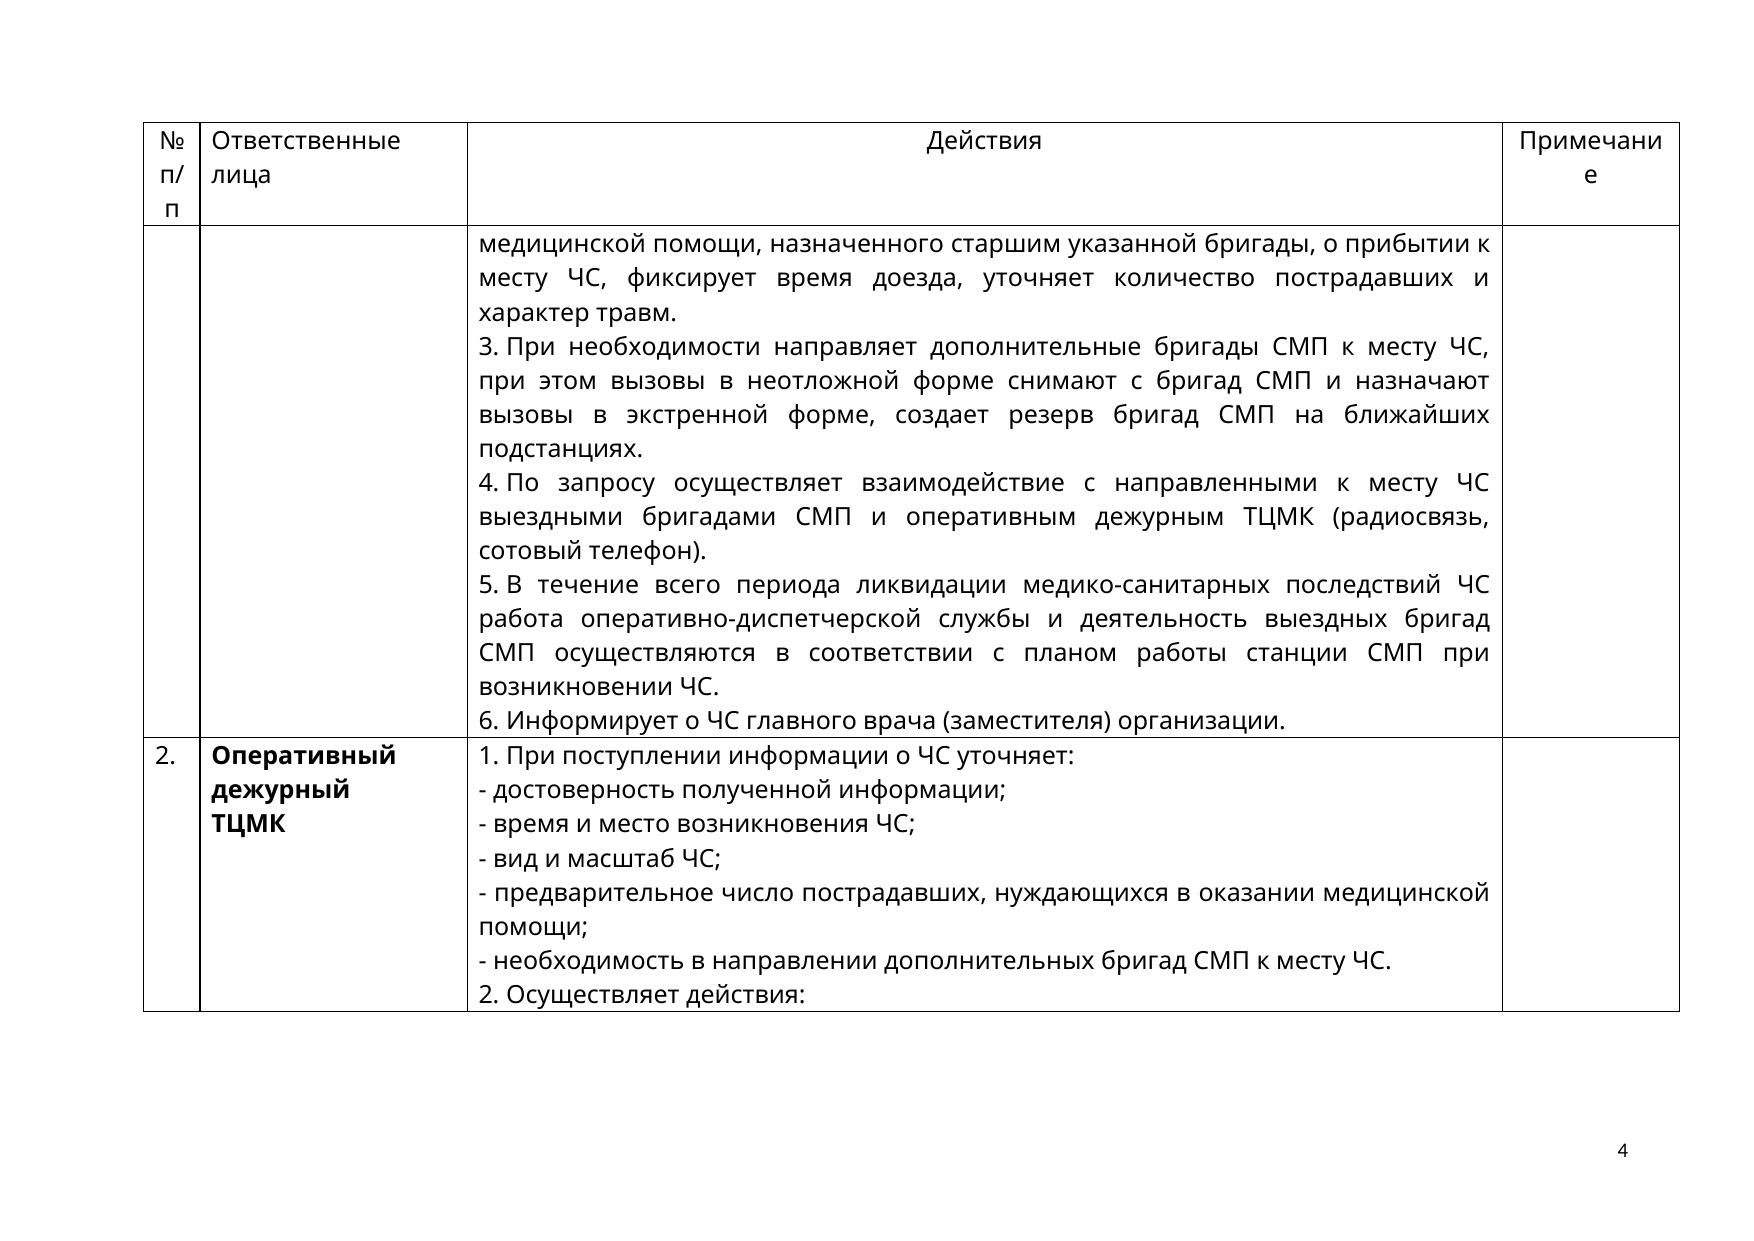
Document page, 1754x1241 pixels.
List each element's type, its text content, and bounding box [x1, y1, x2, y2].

table_header Ответственные лица [201, 123, 467, 225]
table_cell [1503, 738, 1679, 1011]
table_header Действия [468, 123, 1502, 225]
table_cell [144, 226, 199, 737]
table_cell [1503, 226, 1679, 737]
table_cell Оперативный дежурный ТЦМК [201, 738, 467, 1011]
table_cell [201, 226, 467, 737]
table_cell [468, 226, 1502, 737]
table_cell [144, 738, 199, 1011]
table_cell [468, 738, 1502, 1011]
table_header Примечание [1503, 123, 1679, 225]
table_header № п/п [144, 123, 199, 225]
